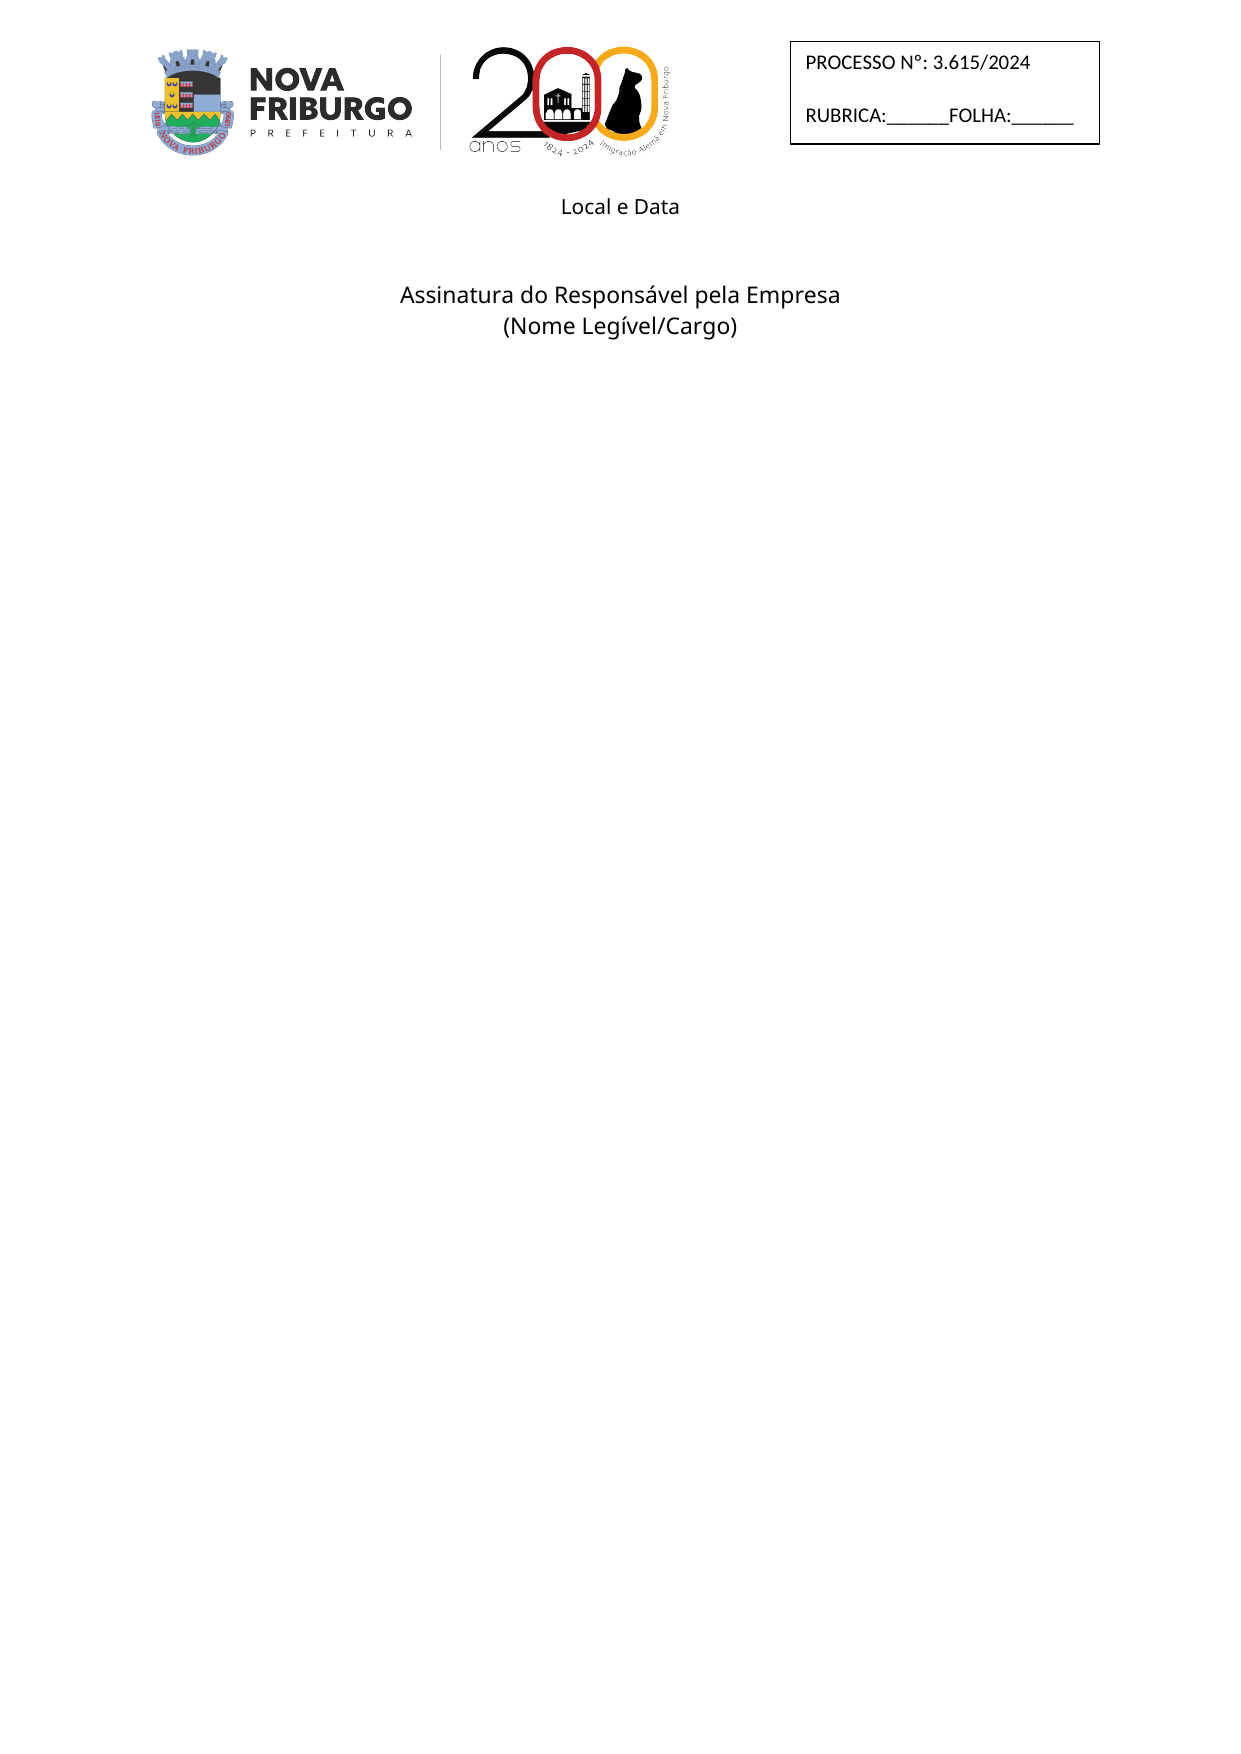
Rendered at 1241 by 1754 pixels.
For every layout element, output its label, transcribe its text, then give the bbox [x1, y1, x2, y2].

picture [124, 14, 702, 185]
text Assinatura do Responsável pela Empresa [148, 279, 1092, 310]
text Local e Data [148, 191, 1092, 220]
text (Nome Legível/Cargo) [148, 310, 1092, 341]
